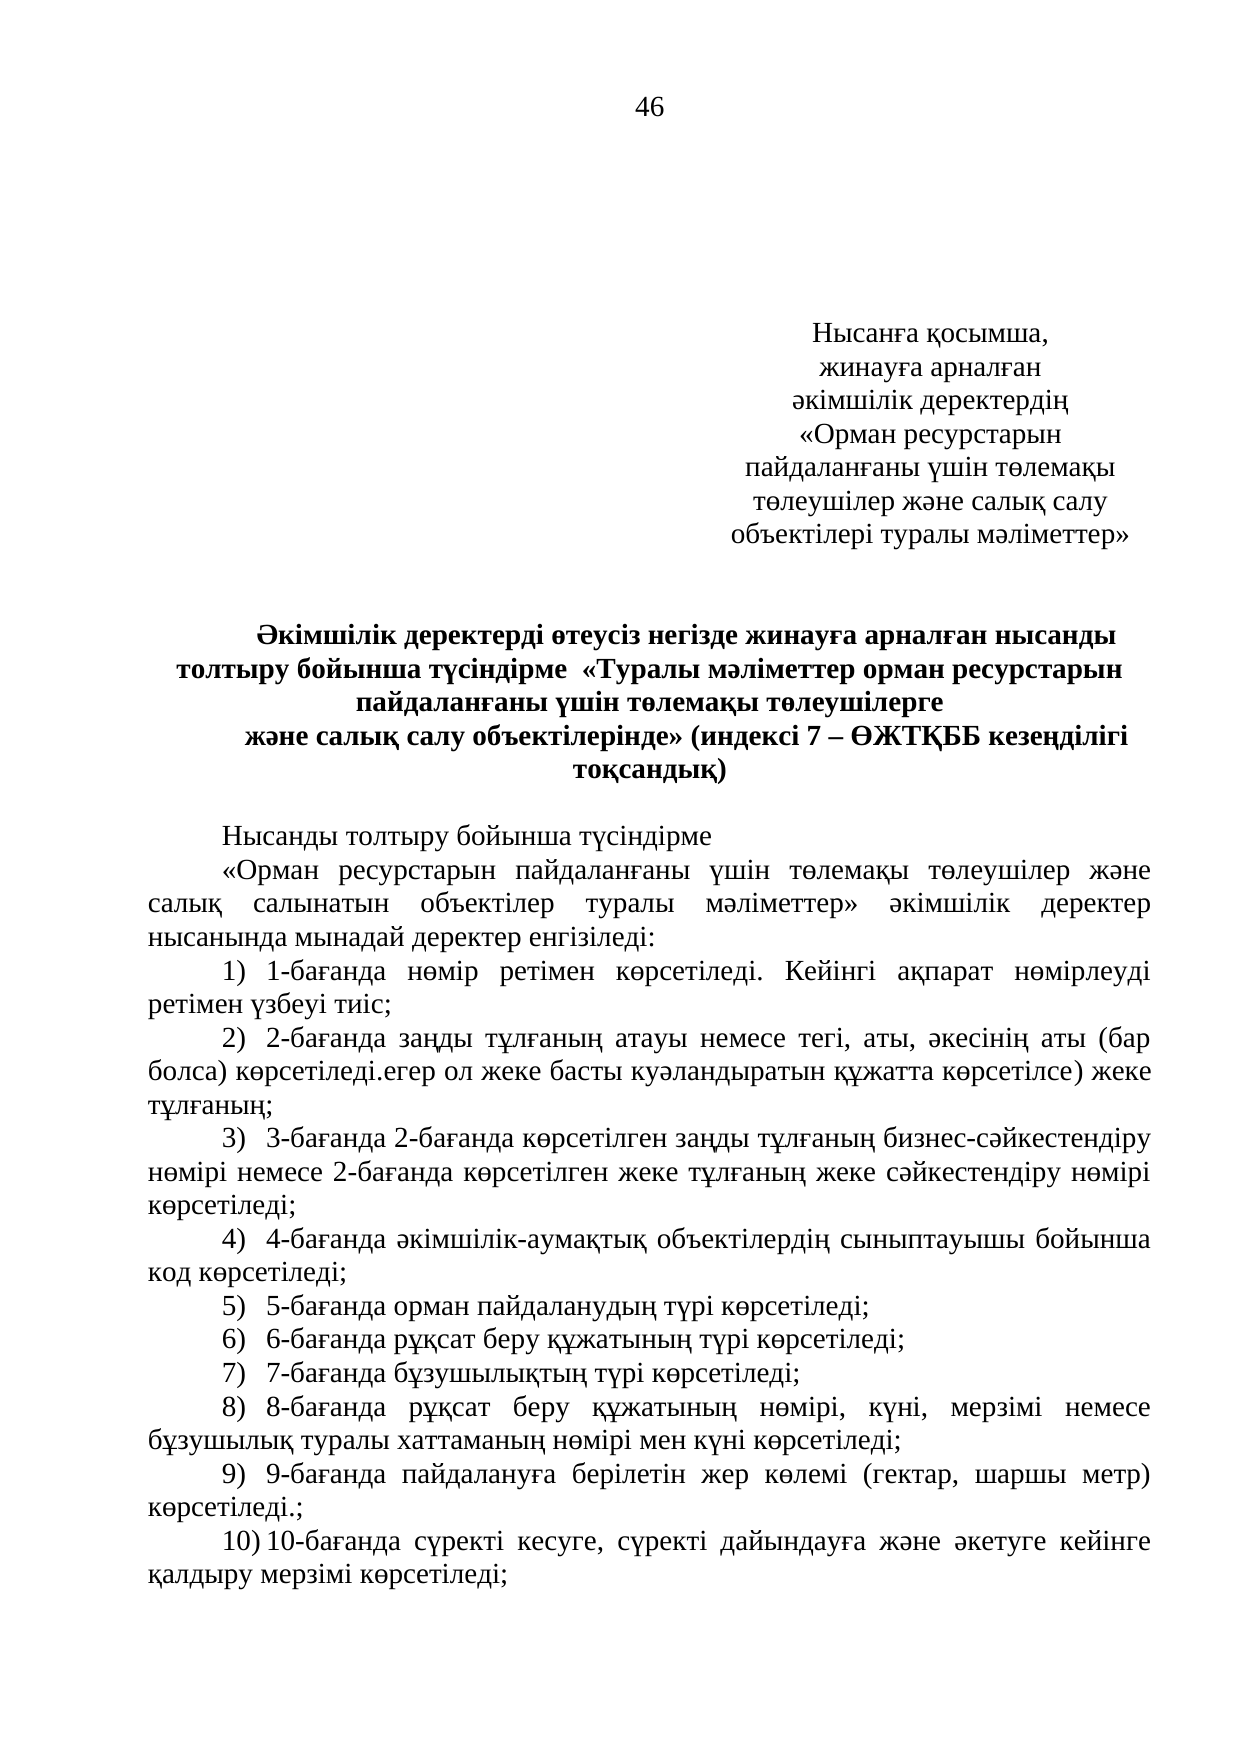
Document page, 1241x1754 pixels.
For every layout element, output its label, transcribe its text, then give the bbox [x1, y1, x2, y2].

list 5-бағанда орман пайдаланудың түрі көрсетіледі; [148, 1288, 1152, 1322]
list 7-бағанда бұзушылықтың түрі көрсетіледі; [148, 1355, 1152, 1389]
text әкімшілік деректердің [709, 382, 1152, 416]
text Нысанды толтыру бойынша түсіндірме [148, 818, 1152, 852]
text және салық салу объектілерінде» (индексі 7 – ӨЖТҚББ кезеңділігі тоқсандық) [148, 718, 1152, 785]
text «Орман ресурстарын пайдаланғаны үшін төлемақы төлеушілер және салық салу объектілері туралы мәліметтер» [709, 416, 1152, 550]
list 2-бағанда заңды тұлғаның атауы немесе тегі, аты, әкесінің аты (бар болса) көрсетіледі.егер ол жеке басты куәландыратын құжатта көрсетілсе) жеке тұлғаның; [148, 1020, 1152, 1120]
text «Орман ресурстарын пайдаланғаны үшін төлемақы төлеушілер және салық салынатын объектілер туралы мәліметтер» әкімшілік деректер нысанында мынадай деректер енгізіледі: [148, 852, 1152, 953]
list 4-бағанда әкімшілік-аумақтық объектілердің сыныптауышы бойынша код көрсетіледі; [148, 1221, 1152, 1288]
text Нысанға қосымша, [709, 315, 1152, 349]
list 10-бағанда сүректі кесуге, сүректі дайындауға және әкетуге кейінге қалдыру мерзімі көрсетіледі; [148, 1523, 1152, 1590]
text жинауға арналған [709, 349, 1152, 382]
text Әкімшілік деректерді өтеусіз негізде жинауға арналған нысанды толтыру бойынша түсіндірме «Туралы мәліметтер орман ресурстарын пайдаланғаны үшін төлемақы төлеушілерге [148, 617, 1152, 718]
list 1-бағанда нөмір ретімен көрсетіледі. Кейінгі ақпарат нөмірлеуді ретімен үзбеуі тиіс; [148, 953, 1152, 1020]
list 3-бағанда 2-бағанда көрсетілген заңды тұлғаның бизнес-сәйкестендіру нөмірі немесе 2-бағанда көрсетілген жеке тұлғаның жеке сәйкестендіру нөмірі көрсетіледі; [148, 1120, 1152, 1221]
list 6-бағанда рұқсат беру құжатының түрі көрсетіледі; [148, 1322, 1152, 1355]
list 8-бағанда рұқсат беру құжатының нөмірі, күні, мерзімі немесе бұзушылық туралы хаттаманың нөмірі мен күні көрсетіледі; [148, 1389, 1152, 1456]
list 9-бағанда пайдалануға берілетін жер көлемі (гектар, шаршы метр) көрсетіледі.; [148, 1456, 1152, 1523]
